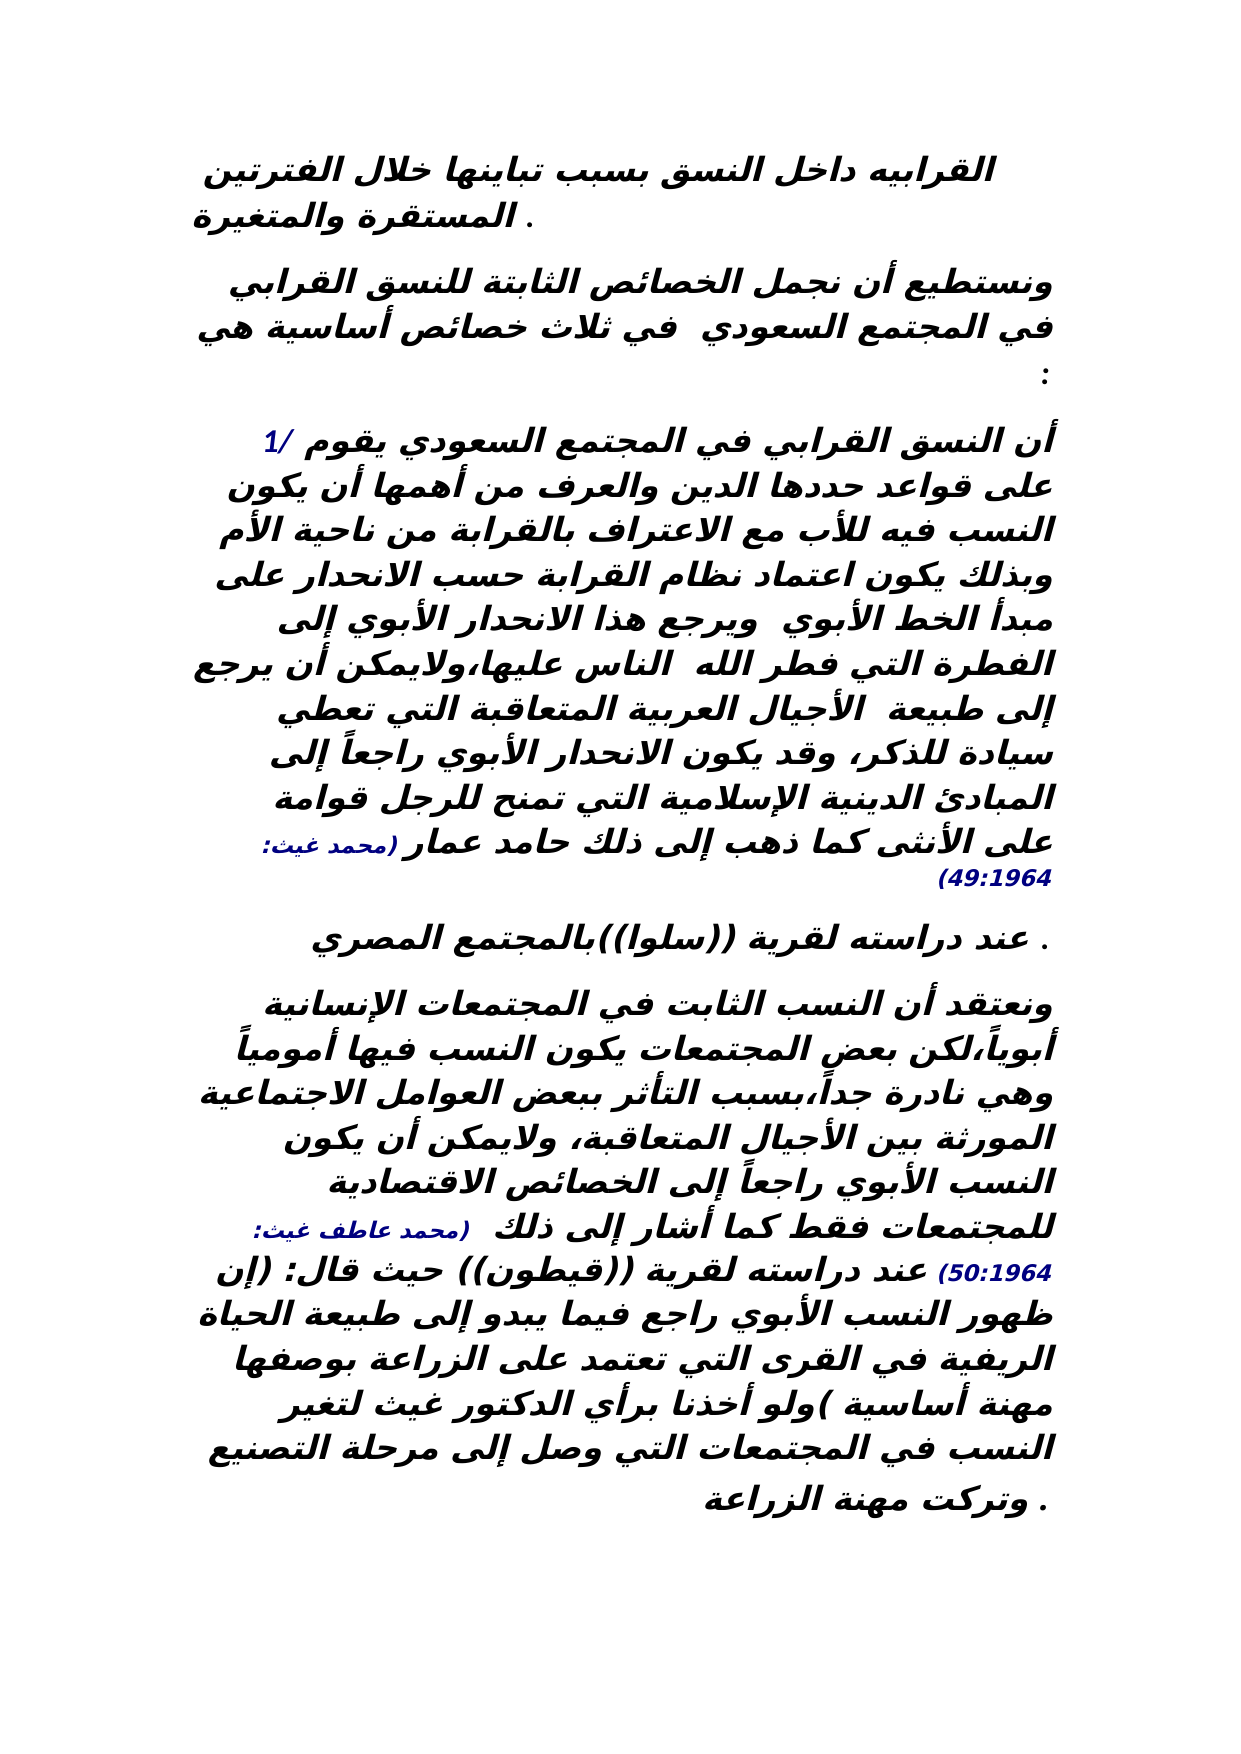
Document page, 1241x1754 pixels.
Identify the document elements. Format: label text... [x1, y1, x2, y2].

text عند دراسته لقرية ((سلوا))بالمجتمع المصري . [187, 917, 1053, 958]
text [187, 150, 1053, 236]
text ونعتقد أن النسب الثابت في المجتمعات الإنسانية أبوياً،لكن بعض المجتمعات يكون النسب فيها أمومياً وهي نادرة جداً،بسبب التأثر ببعض العوامل الاجتماعية المورثة بين الأجيال المتعاقبة، ولايمكن أن يكون النسب الأبوي راجعاً إلى الخصائص الاقتصادية للمجتمعات فقط كما أشار إلى ذلك (محمد عاطف غيث:50:1964) عند دراسته لقرية ((قيطون)) حيث قال: (إن ظهور النسب الأبوي راجع فيما يبدو إلى طبيعة الحياة الريفية في القرى التي تعتمد على الزراعة بوصفها مهنة أساسية )ولو أخذنا برأي الدكتور غيث لتغير النسب في المجتمعات التي وصل إلى مرحلة التصنيع وتركت مهنة الزراعة . [187, 984, 1053, 1520]
text 1/ أن النسق القرابي في المجتمع السعودي يقوم على قواعد حددها الدين والعرف من أهمها أن يكون النسب فيه للأب مع الاعتراف بالقرابة من ناحية الأم وبذلك يكون اعتماد نظام القرابة حسب الانحدار على مبدأ الخط الأبوي ويرجع هذا الانحدار الأبوي إلى الفطرة التي فطر الله الناس عليها،ولايمكن أن يرجع إلى طبيعة الأجيال العربية المتعاقبة التي تعطي سيادة للذكر، وقد يكون الانحدار الأبوي راجعاً إلى المبادئ الدينية الإسلامية التي تمنح للرجل قوامة على الأنثى كما ذهب إلى ذلك حامد عمار (محمد غيث:49:1964) [187, 419, 1053, 892]
text ونستطيع أن نجمل الخصائص الثابتة للنسق القرابي في المجتمع السعودي في ثلاث خصائص أساسية هي : [187, 262, 1053, 393]
